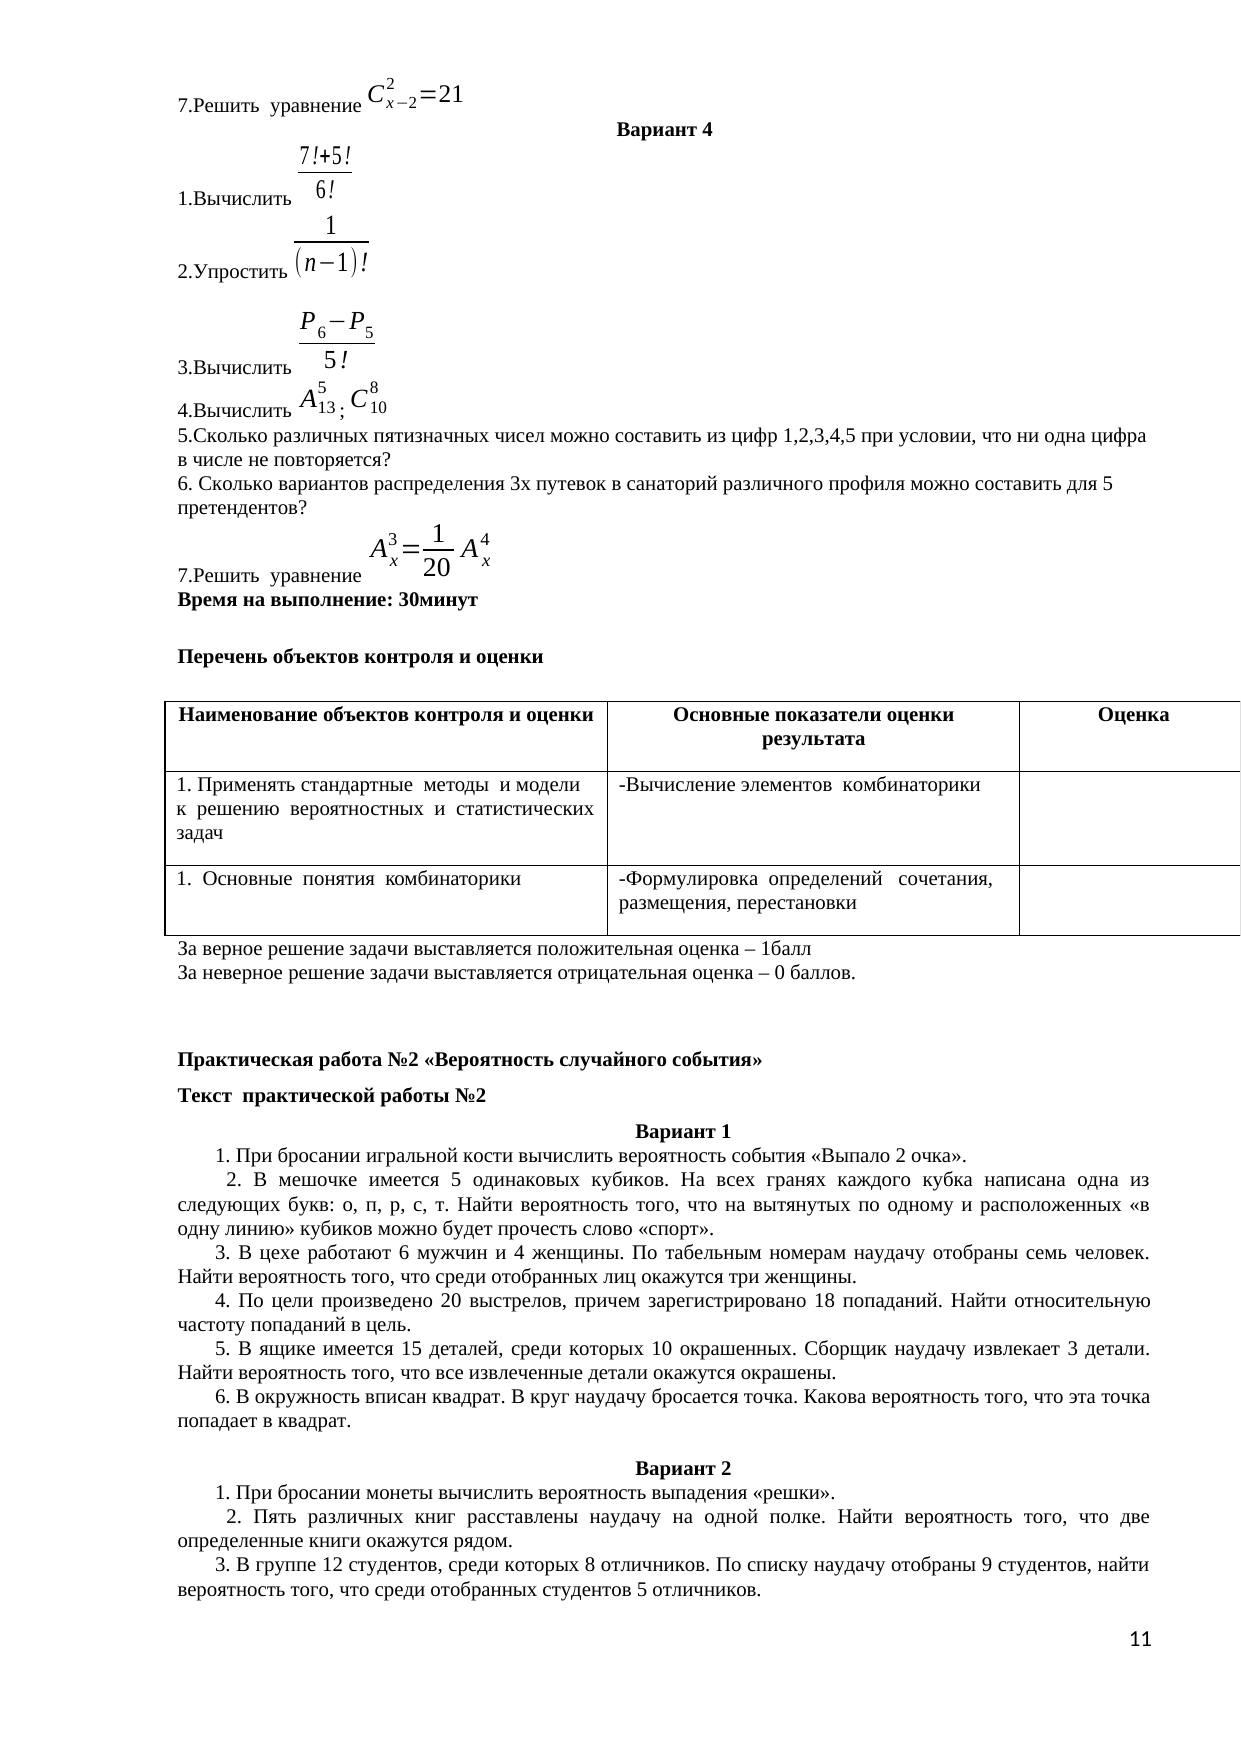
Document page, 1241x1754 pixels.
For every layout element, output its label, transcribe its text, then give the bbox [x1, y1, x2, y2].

text 2.Упростить [177, 210, 1152, 283]
text Перечень объектов контроля и оценки [177, 644, 1152, 668]
table_cell 1. Применять стандартные методы и модели к решению вероятностных и статистических задач [166, 772, 607, 865]
text 3. В группе 12 студентов, среди которых 8 отличников. По списку наудачу отобраны 9 студентов, найти вероятность того, что среди отобранных студентов 5 отличников. [177, 1552, 1152, 1601]
text Практическая работа №2 «Вероятность случайного события» [177, 1047, 1152, 1071]
text За верное решение задачи выставляется положительная оценка – 1балл [177, 936, 1152, 960]
text Вариант 4 [177, 117, 1152, 141]
text 1.Вычислить [177, 141, 1152, 210]
text 1. При бросании монеты вычислить вероятность выпадения «решки». [177, 1480, 1152, 1504]
table_header Основные показатели оценки результата [608, 702, 1019, 771]
text 1. При бросании игральной кости вычислить вероятность события «Выпало 2 очка». [177, 1143, 1152, 1167]
table_cell -Формулировка определений сочетания, размещения, перестановки [608, 866, 1019, 935]
text Вариант 1 [177, 1119, 1152, 1143]
table_header Оценка [1020, 702, 1240, 771]
text Текст практической работы №2 [177, 1083, 1152, 1107]
text 5. В ящике имеется 15 деталей, среди которых 10 окрашенных. Сборщик наудачу извлекает 3 детали. Найти вероятность того, что все извлеченные детали окажутся окрашены. [177, 1336, 1152, 1384]
table_header Наименование объектов контроля и оценки [166, 702, 607, 771]
table_cell -Вычисление элементов комбинаторики [608, 772, 1019, 865]
text Время на выполнение: 30минут [177, 587, 1152, 611]
text 2. Пять различных книг расставлены наудачу на одной полке. Найти вероятность того, что две определенные книги окажутся рядом. [177, 1504, 1152, 1552]
table_cell 1. Основные понятия комбинаторики [166, 866, 607, 935]
text 6. В окружность вписан квадрат. В круг наудачу бросается точка. Какова вероятность того, что эта точка попадает в квадрат. [177, 1384, 1152, 1432]
table_cell [1020, 772, 1240, 865]
text 5.Сколько различных пятизначных чисел можно составить из цифр 1,2,3,4,5 при условии, что ни одна цифра в числе не повторяетсяз его выбрать ловек ажков книг121212121212121212121212121212121212121212121212121212121212121212121212121212121212121212121212121212121212121212121212121212121212121212121212121212121212121212121212121212121212121212121212? [177, 422, 1152, 471]
text 7.Решить уравнение [177, 519, 1152, 587]
text За неверное решение задачи выставляется отрицательная оценка – 0 баллов. [177, 960, 1152, 984]
text 6. Сколько вариантов распределения 3х путевок в санаторий различного профиля можно составить для 5 претендентов? [177, 471, 1152, 519]
text 3. В цехе работают 6 мужчин и 4 женщины. По табельным номерам наудачу отобраны семь человек. Найти вероятность того, что среди отобранных лиц окажутся три женщины. [177, 1239, 1152, 1288]
text Вариант 2 [177, 1456, 1152, 1480]
text 4. По цели произведено 20 выстрелов, причем зарегистрировано 18 попаданий. Найти относительную частоту попаданий в цель. [177, 1288, 1152, 1336]
text 4.Вычислить ; [177, 379, 1152, 422]
table_cell [1020, 866, 1240, 935]
text 3.Вычислить [177, 307, 1152, 379]
text 7.Решить уравнение [177, 75, 1152, 117]
text 2. В мешочке имеется 5 одинаковых кубиков. На всех гранях каждого кубка написана одна из следующих букв: о, п, р, с, т. Найти вероятность того, что на вытянутых по одному и расположенных «в одну линию» кубиков можно будет прочесть слово «спорт». [177, 1167, 1152, 1239]
